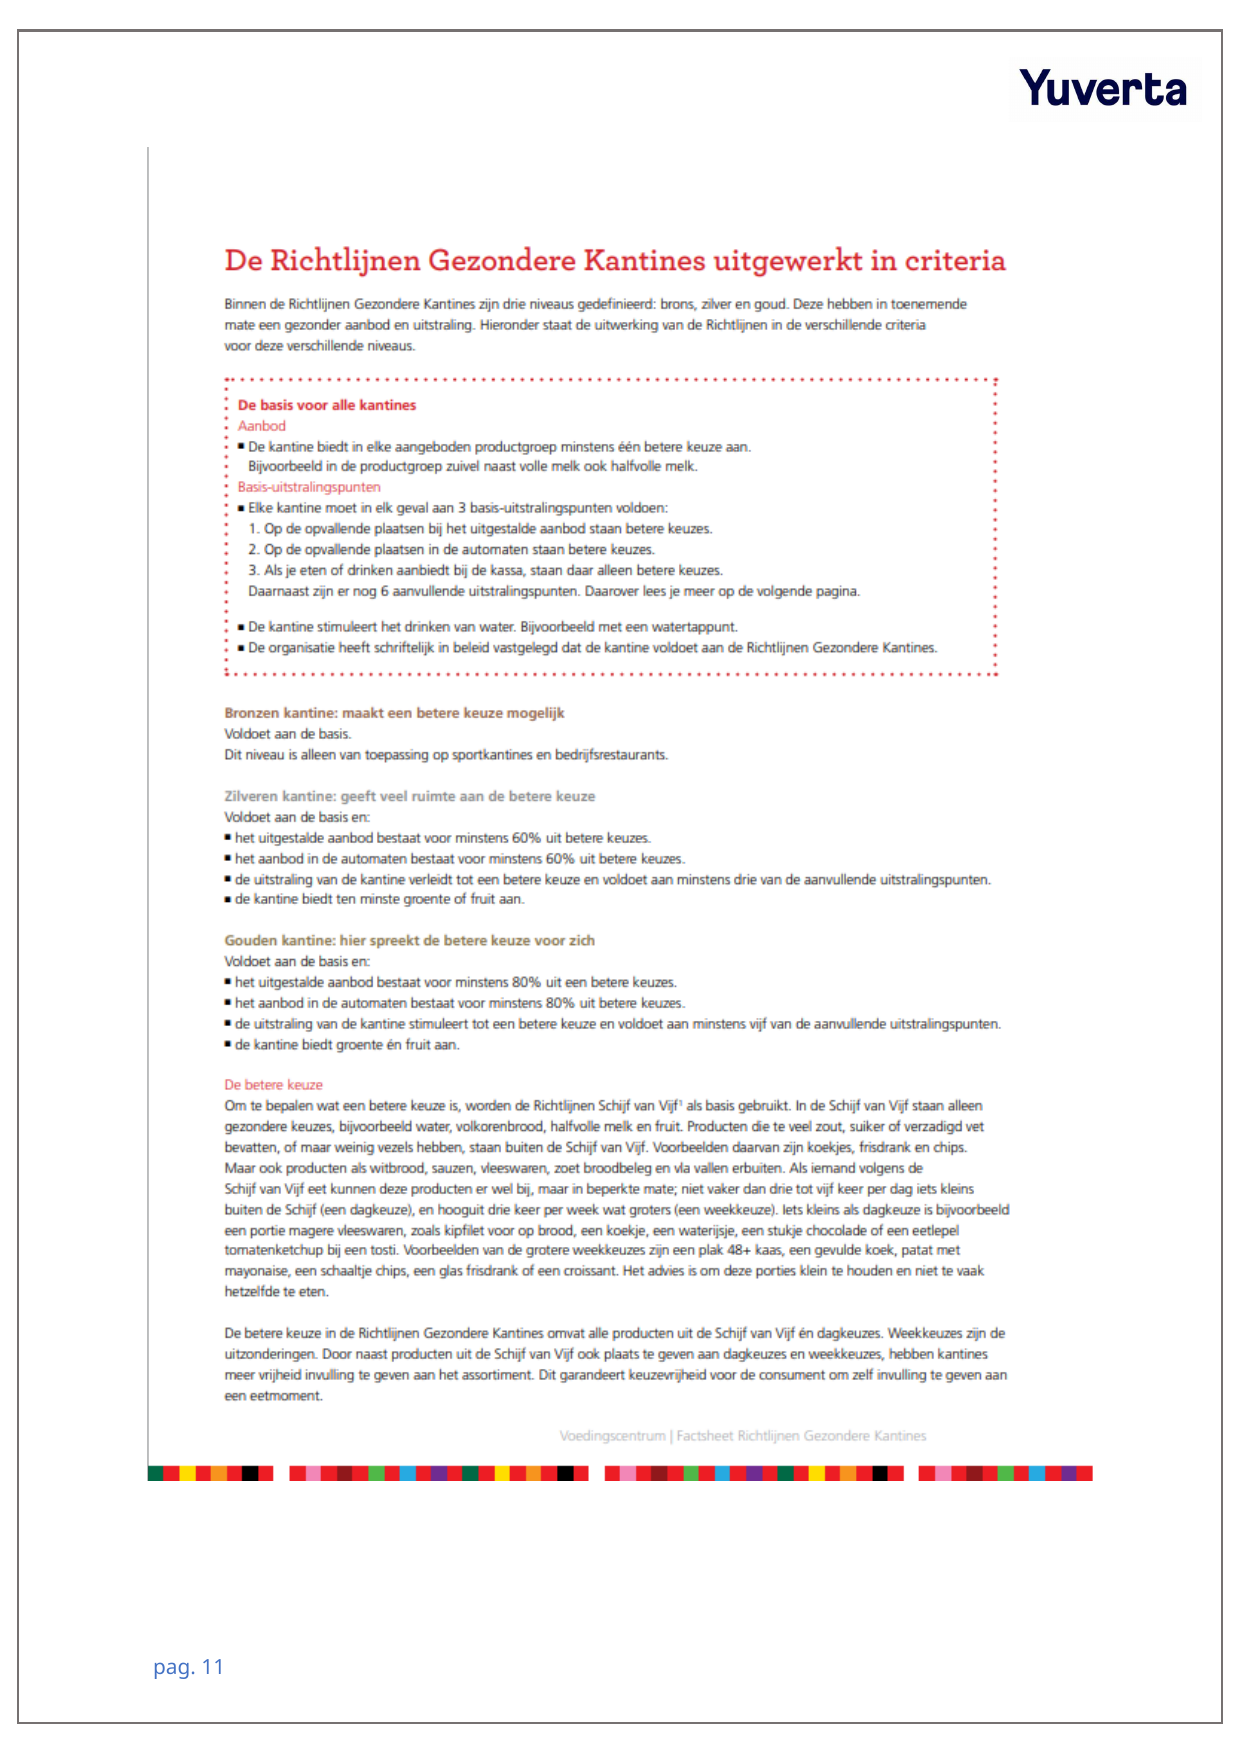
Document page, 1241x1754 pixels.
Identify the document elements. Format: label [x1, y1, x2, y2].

picture [1008, 57, 1202, 122]
picture [147, 147, 1093, 1481]
